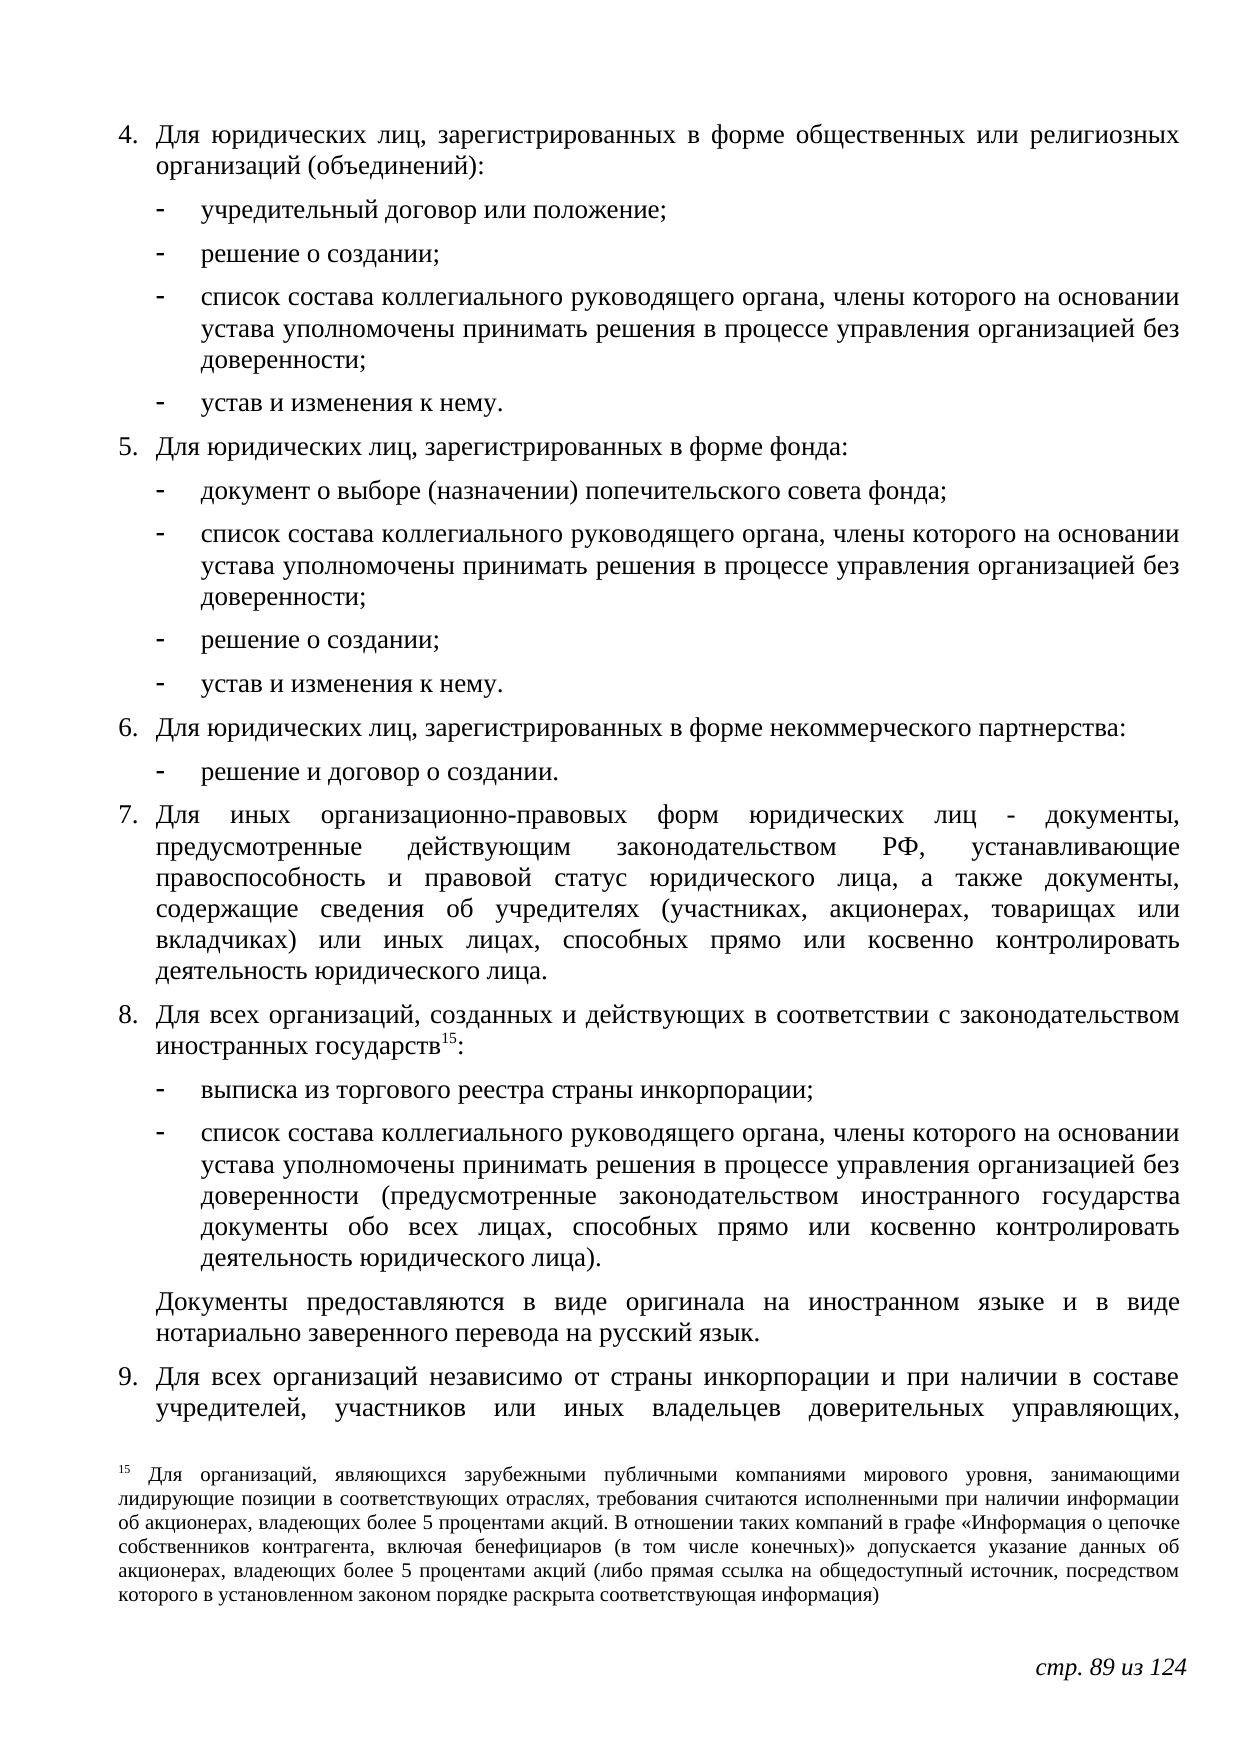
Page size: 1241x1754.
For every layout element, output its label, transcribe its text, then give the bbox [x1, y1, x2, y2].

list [118, 1359, 1181, 1422]
list решение и договор о создании. [156, 755, 1181, 786]
list Для всех организаций, созданных и действующих в соответствии с законодательством иностранных государств: [118, 998, 1181, 1060]
list Для иных организационно-правовых форм юридических лиц - документы, предусмотренные действующим законодательством РФ, устанавливающие правоспособность и правовой статус юридического лица, а также документы, содержащие сведения об учредителях (участниках, акционерах, товарищах или вкладчиках) или иных лицах, способных прямо или косвенно контролировать деятельность юридического лица. [118, 798, 1181, 985]
list учредительный договор или положение; [156, 193, 1181, 224]
list устав и изменения к нему. [156, 386, 1181, 418]
text Документы предоставляются в виде оригинала на иностранном языке и в виде нотариально заверенного перевода на русский язык. [156, 1285, 1181, 1347]
list выписка из торгового реестра страны инкорпорации; [156, 1073, 1181, 1104]
list Для юридических лиц, зарегистрированных в форме фонда: [118, 430, 1181, 461]
list документ о выборе (назначении) попечительского совета фонда; [156, 474, 1181, 505]
list решение о создании; [156, 237, 1181, 268]
list решение о создании; [156, 624, 1181, 655]
list Для юридических лиц, зарегистрированных в форме общественных или религиозных организаций (объединений): [118, 118, 1181, 180]
list список состава коллегиального руководящего органа, члены которого на основании устава уполномочены принимать решения в процессе управления организацией без доверенности (предусмотренные законодательством иностранного государства документы обо всех лицах, способных прямо или косвенно контролировать деятельность юридического лица). [156, 1116, 1181, 1272]
list устав и изменения к нему. [156, 667, 1181, 699]
list Для юридических лиц, зарегистрированных в форме некоммерческого партнерства: [118, 711, 1181, 742]
